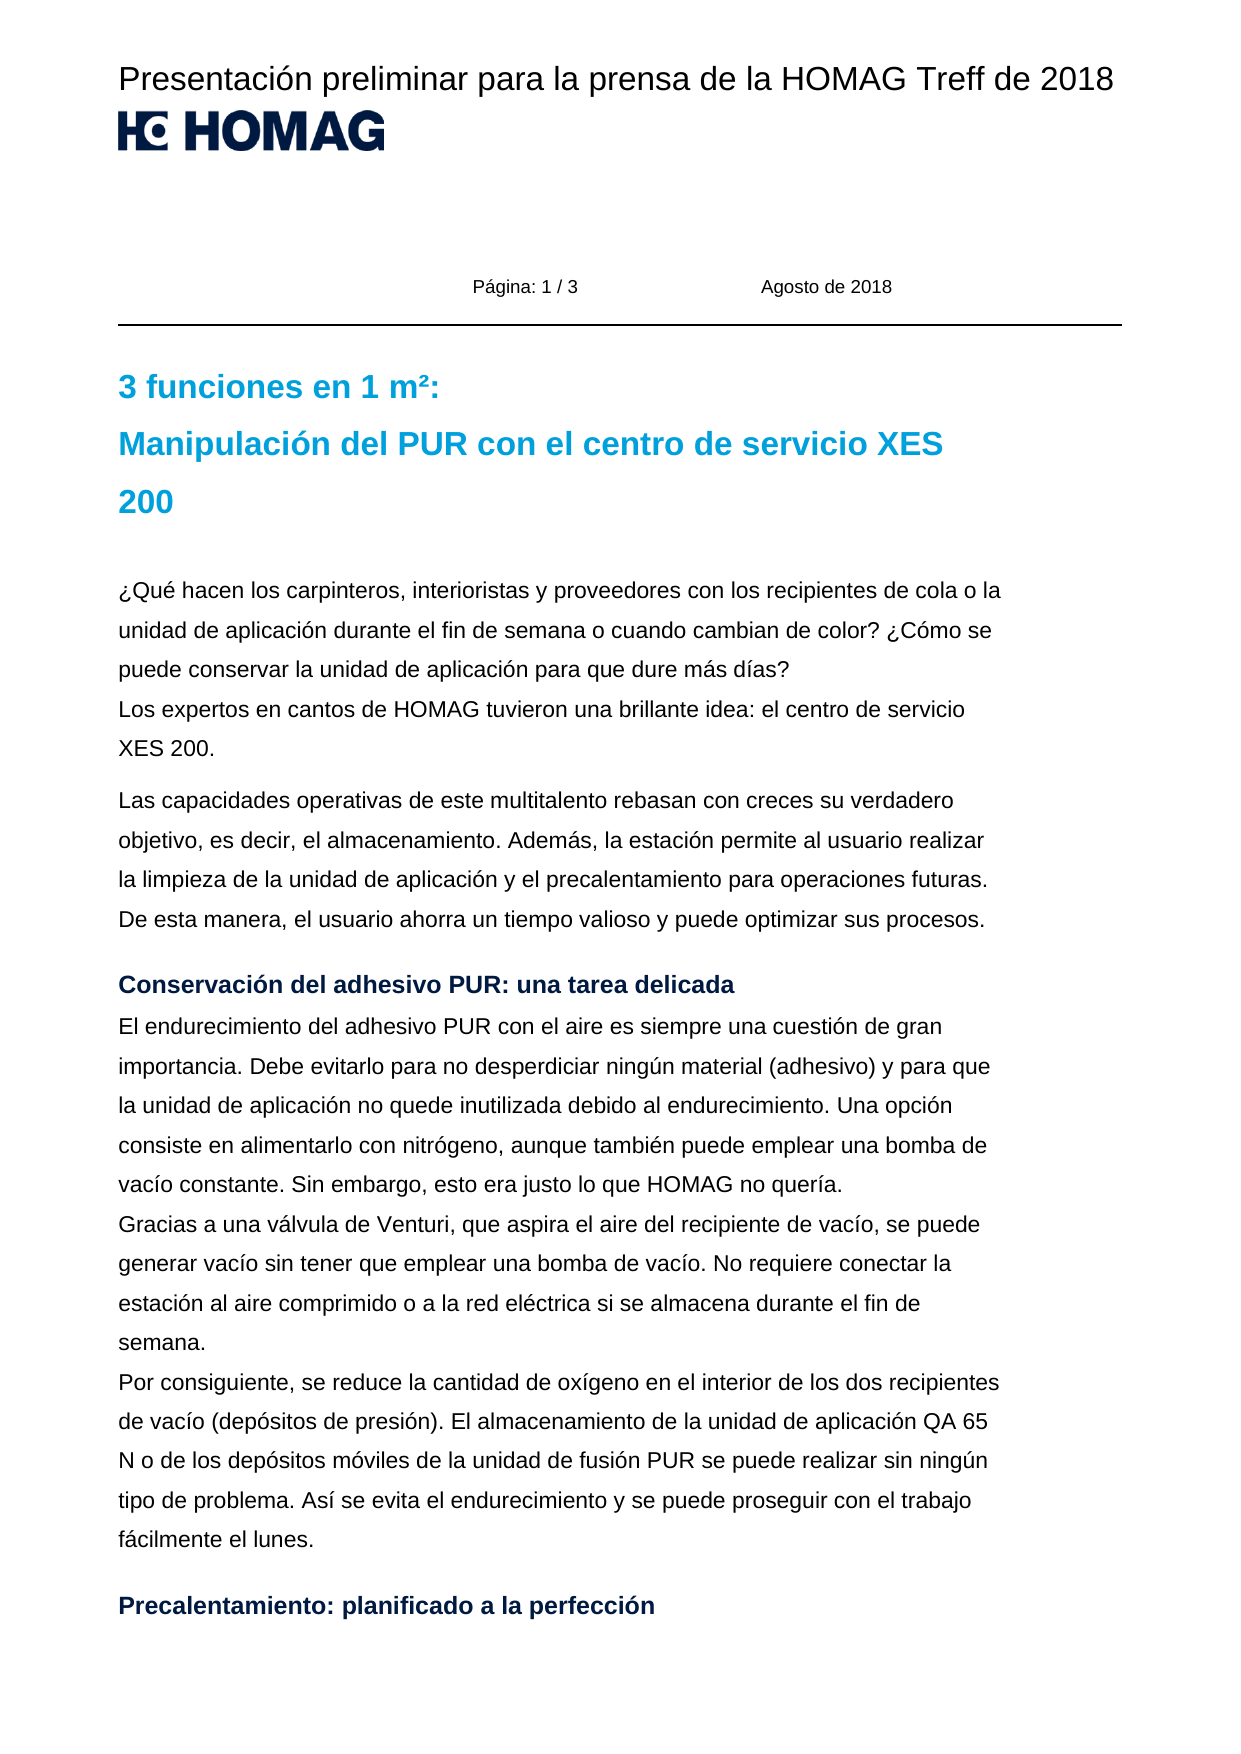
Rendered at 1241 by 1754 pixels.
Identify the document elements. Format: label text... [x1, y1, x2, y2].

picture [118, 110, 384, 151]
text ¿Qué hacen los carpinteros, interioristas y proveedores con los recipientes de cola o la unidad de aplicación durante el fin de semana o cuando cambian de color? ¿Cómo se puede conservar la unidad de aplicación para que dure más días? Los expertos en cantos de HOMAG tuvieron una brillante idea: el centro de servicio XES 200. [118, 577, 1004, 761]
subtitle Conservación del adhesivo PUR: una tarea delicada [118, 970, 1004, 999]
subtitle Precalentamiento: planificado a la perfección [118, 1591, 1004, 1619]
text Las capacidades operativas de este multitalento rebasan con creces su verdadero objetivo, es decir, el almacenamiento. Además, la estación permite al usuario realizar la limpieza de la unidad de aplicación y el precalentamiento para operaciones futuras. De esta manera, el usuario ahorra un tiempo valioso y puede optimizar sus procesos. [118, 787, 1004, 932]
subtitle 3 funciones en 1 m²: Manipulación del PUR con el centro de servicio XES 200 [118, 367, 1004, 521]
text El endurecimiento del adhesivo PUR con el aire es siempre una cuestión de gran importancia. Debe evitarlo para no desperdiciar ningún material (adhesivo) y para que la unidad de aplicación no quede inutilizada debido al endurecimiento. Una opción consiste en alimentarlo con nitrógeno, aunque también puede emplear una bomba de vacío constante. Sin embargo, esto era justo lo que HOMAG no quería. Gracias a una válvula de Venturi, que aspira el aire del recipiente de vacío, se puede generar vacío sin tener que emplear una bomba de vacío. No requiere conectar la estación al aire comprimido o a la red eléctrica si se almacena durante el fin de semana. Por consiguiente, se reduce la cantidad de oxígeno en el interior de los dos recipientes de vacío (depósitos de presión). El almacenamiento de la unidad de aplicación QA 65 N o de los depósitos móviles de la unidad de fusión PUR se puede realizar sin ningún tipo de problema. Así se evita el endurecimiento y se puede proseguir con el trabajo fácilmente el lunes. [118, 1013, 1004, 1553]
